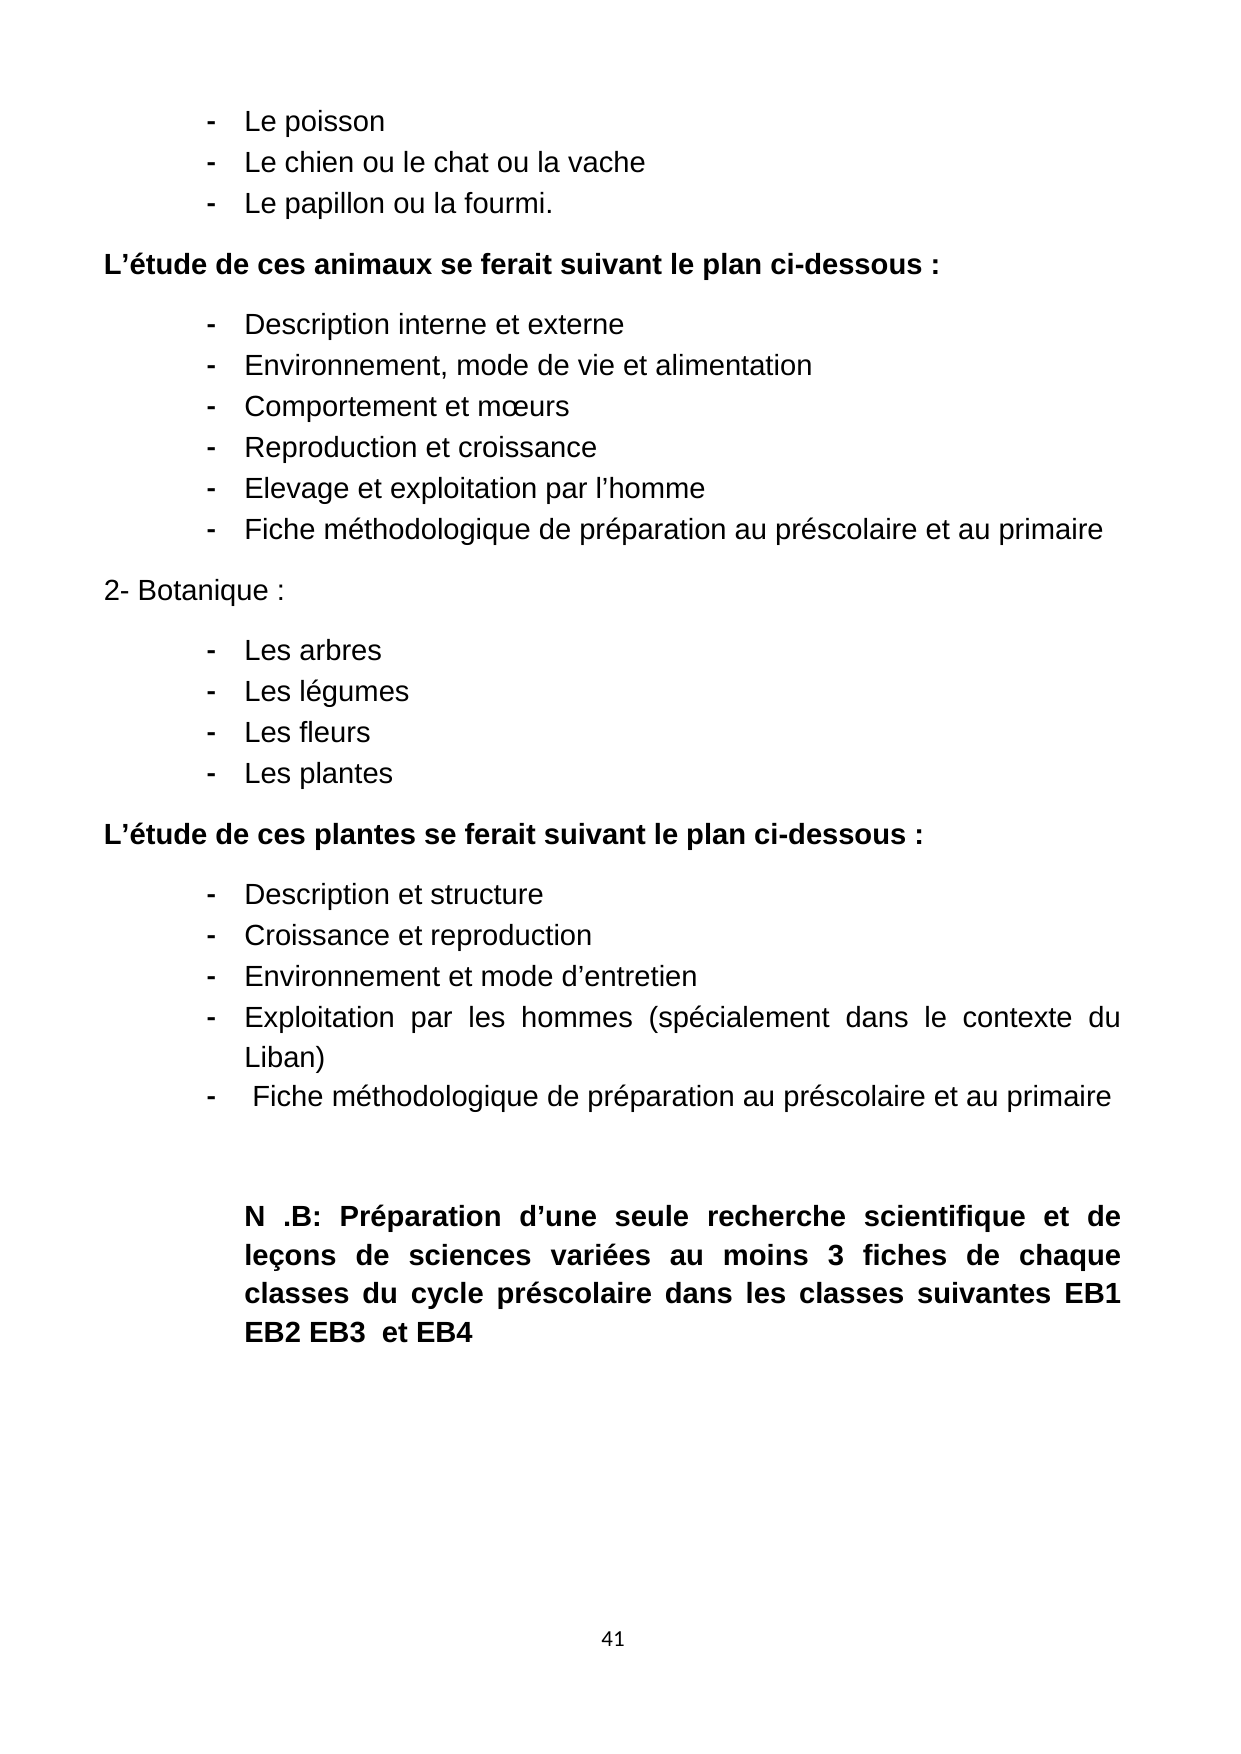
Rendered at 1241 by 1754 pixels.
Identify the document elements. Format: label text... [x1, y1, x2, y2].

list Fiche méthodologique de préparation au préscolaire et au primaire [207, 511, 1122, 547]
list Description interne et externe [207, 306, 1122, 342]
list Le chien ou le chat ou la vache [207, 144, 1122, 180]
list Exploitation par les hommes (spécialement dans le contexte du Liban) [207, 999, 1122, 1073]
list Le papillon ou la fourmi. [207, 185, 1122, 221]
list Reproduction et croissance [207, 429, 1122, 465]
text 2- Botanique : [103, 573, 1122, 606]
text L’étude de ces animaux se ferait suivant le plan ci-dessous : [103, 247, 1122, 281]
list Description et structure [207, 876, 1122, 912]
list Les arbres [207, 632, 1122, 668]
list Croissance et reproduction [207, 917, 1122, 953]
list N .B: Préparation d’une seule recherche scientifique et de leçons de sciences variées au moins 3 fiches de chaque classes du cycle préscolaire dans les classes suivantes EB1 EB2 EB3 et EB4 [244, 1199, 1122, 1348]
list Les légumes [207, 673, 1122, 709]
list Environnement et mode d’entretien [207, 958, 1122, 994]
list Le poisson [207, 103, 1122, 139]
list Fiche méthodologique de préparation au préscolaire et au primaire [207, 1078, 1122, 1114]
list Les plantes [207, 755, 1122, 791]
list Les fleurs [207, 714, 1122, 750]
list Elevage et exploitation par l’homme [207, 470, 1122, 506]
list Comportement et mœurs [207, 388, 1122, 424]
list Environnement, mode de vie et alimentation [207, 347, 1122, 383]
text L’étude de ces plantes se ferait suivant le plan ci-dessous : [103, 817, 1122, 850]
